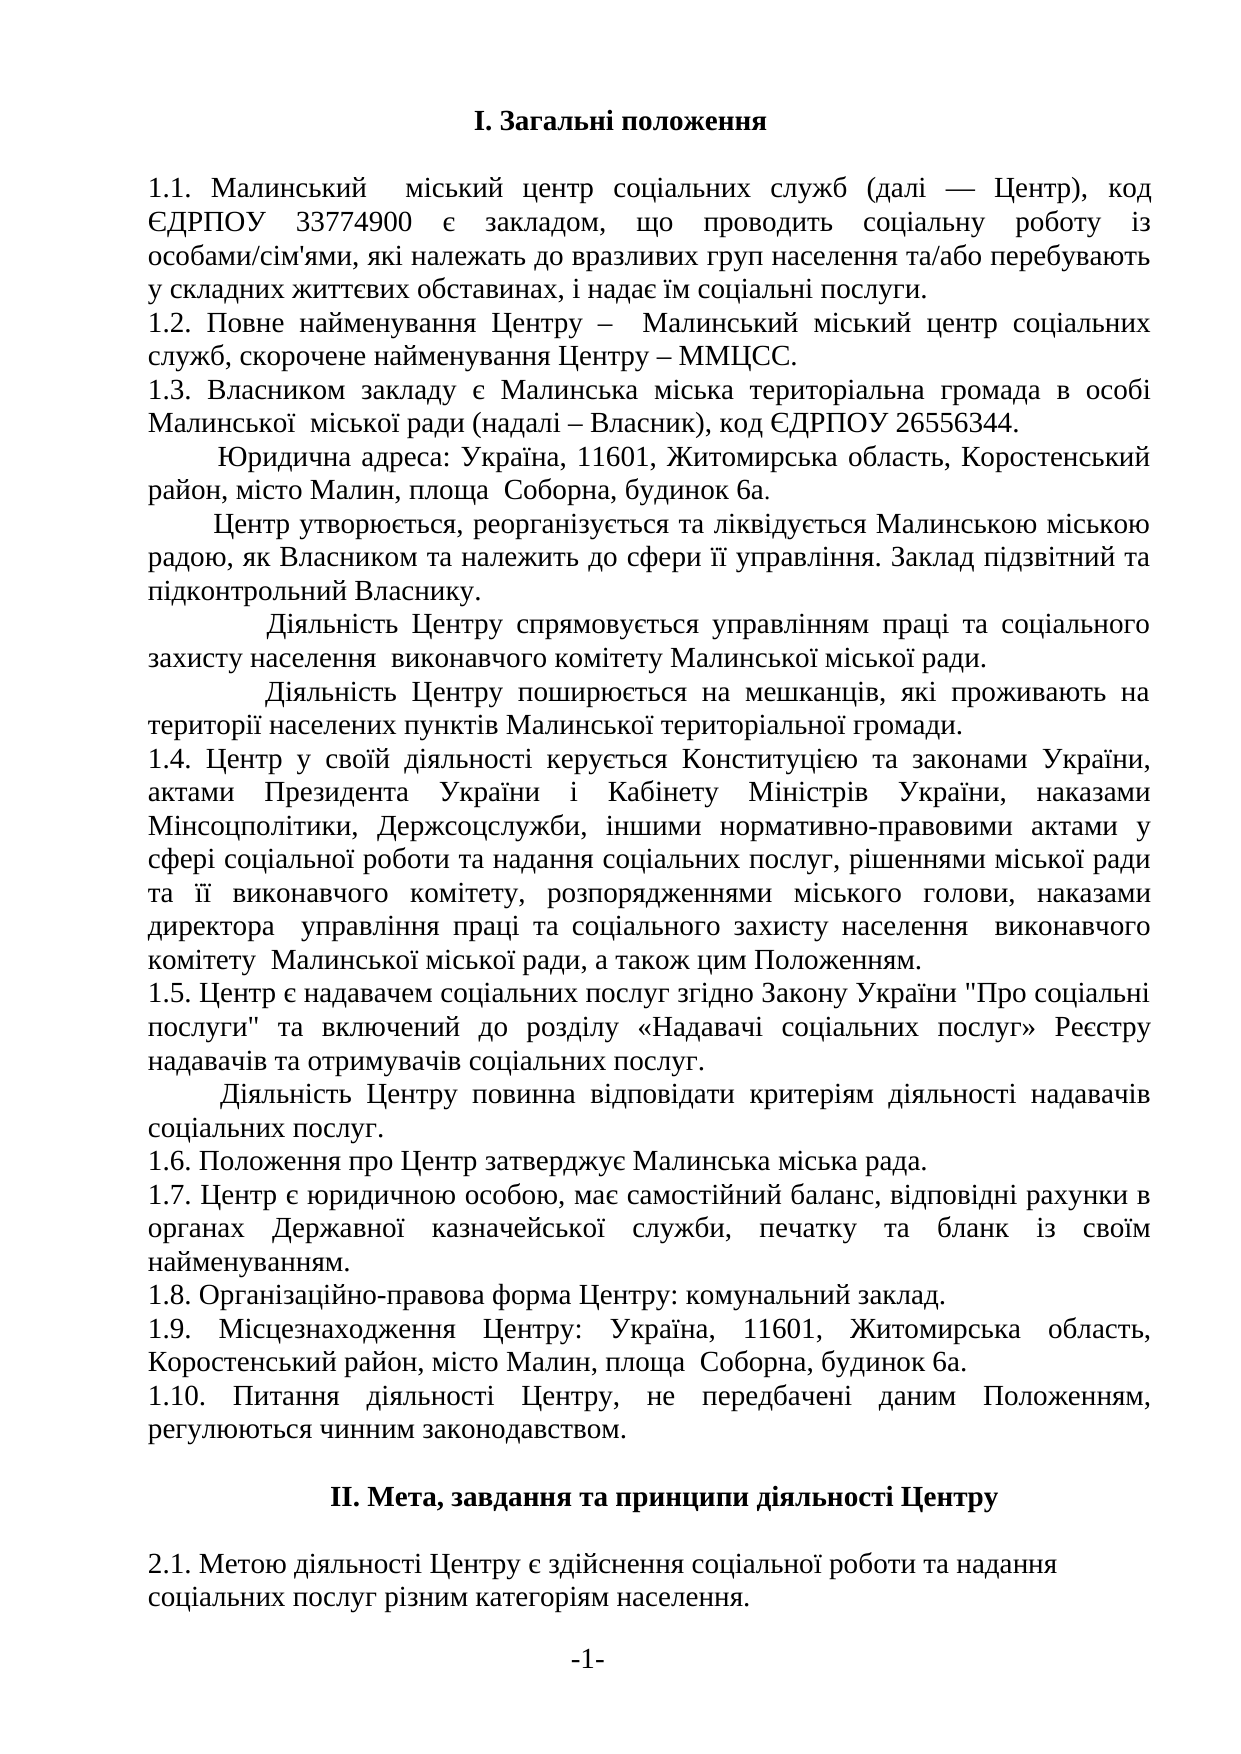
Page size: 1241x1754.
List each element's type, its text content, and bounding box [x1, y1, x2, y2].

text Діяльність Центру спрямовується управлінням праці та соціального захисту населення виконавчого комітету Малинської міської ради. [148, 607, 1152, 674]
text Юридична адреса: Україна, 11601, Житомирська область, Коростенський район, місто Малин, площа Соборна, будинок 6а. [148, 439, 1152, 506]
text -1- [148, 1641, 1152, 1674]
text 1.2. Повне найменування Центру – Малинський міський центр соціальних служб, скорочене найменування Центру – ММЦСС. [148, 305, 1152, 372]
text І. Загальні положення [148, 103, 1152, 137]
text 1.3. Власником закладу є Малинська міська територіальна громада в особі Малинської міської ради (надалі – Власник), код ЄДРПОУ 26556344. [148, 372, 1152, 439]
text 1.10. Питання діяльності Центру, не передбачені даним Положенням, регулюються чинним законодавством. [148, 1378, 1152, 1445]
text 2.1. Метою діяльності Центру є здійснення соціальної роботи та надання соціальних послуг різним категоріям населення. [148, 1546, 1152, 1613]
text 1.9. Місцезнаходження Центру: Україна, 11601, Житомирська область, Коростенський район, місто Малин, площа Соборна, будинок 6а. [148, 1311, 1152, 1378]
text 1.5. Центр є надавачем соціальних послуг згідно Закону України "Про соціальні послуги" та включений до розділу «Надавачі соціальних послуг» Реєстру надавачів та отримувачів соціальних послуг. [148, 976, 1152, 1076]
text 1.6. Положення про Центр затверджує Малинська міська рада. [148, 1143, 1152, 1177]
text 1.1. Малинський міський центр соціальних служб (далі ― Центр), код ЄДРПОУ 33774900 є закладом, що проводить соціальну роботу із особами/сім'ями, які належать до вразливих груп населення та/або перебувають у складних життєвих обставинах, і надає їм соціальні послуги. [148, 171, 1152, 305]
text ІІ. Мета, завдання та принципи діяльності Центру [148, 1479, 1152, 1512]
text Діяльність Центру повинна відповідати критеріям діяльності надавачів соціальних послуг. [148, 1076, 1152, 1143]
text 1.7. Центр є юридичною особою, має самостійний баланс, відповідні рахунки в органах Державної казначейської служби, печатку та бланк із своїм найменуванням. [148, 1177, 1152, 1277]
text Центр утворюється, реорганізується та ліквідується Малинською міською радою, як Власником та належить до сфери її управління. Заклад підзвітний та підконтрольний Власнику. [148, 506, 1152, 607]
text 1.8. Організаційно-правова форма Центру: комунальний заклад. [148, 1277, 1152, 1311]
text 1.4. Центр у своїй діяльності керується Конституцією та законами України, актами Президента України і Кабінету Міністрів України, наказами Мінсоцполітики, Держсоцслужби, іншими нормативно-правовими актами у сфері соціальної роботи та надання соціальних послуг, рішеннями міської ради та її виконавчого комітету, розпорядженнями міського голови, наказами директора управління праці та соціального захисту населення виконавчого комітету Малинської міської ради, а також цим Положенням. [148, 741, 1152, 976]
text Діяльність Центру поширюється на мешканців, які проживають на території населених пунктів Малинської територіальної громади. [148, 674, 1152, 741]
